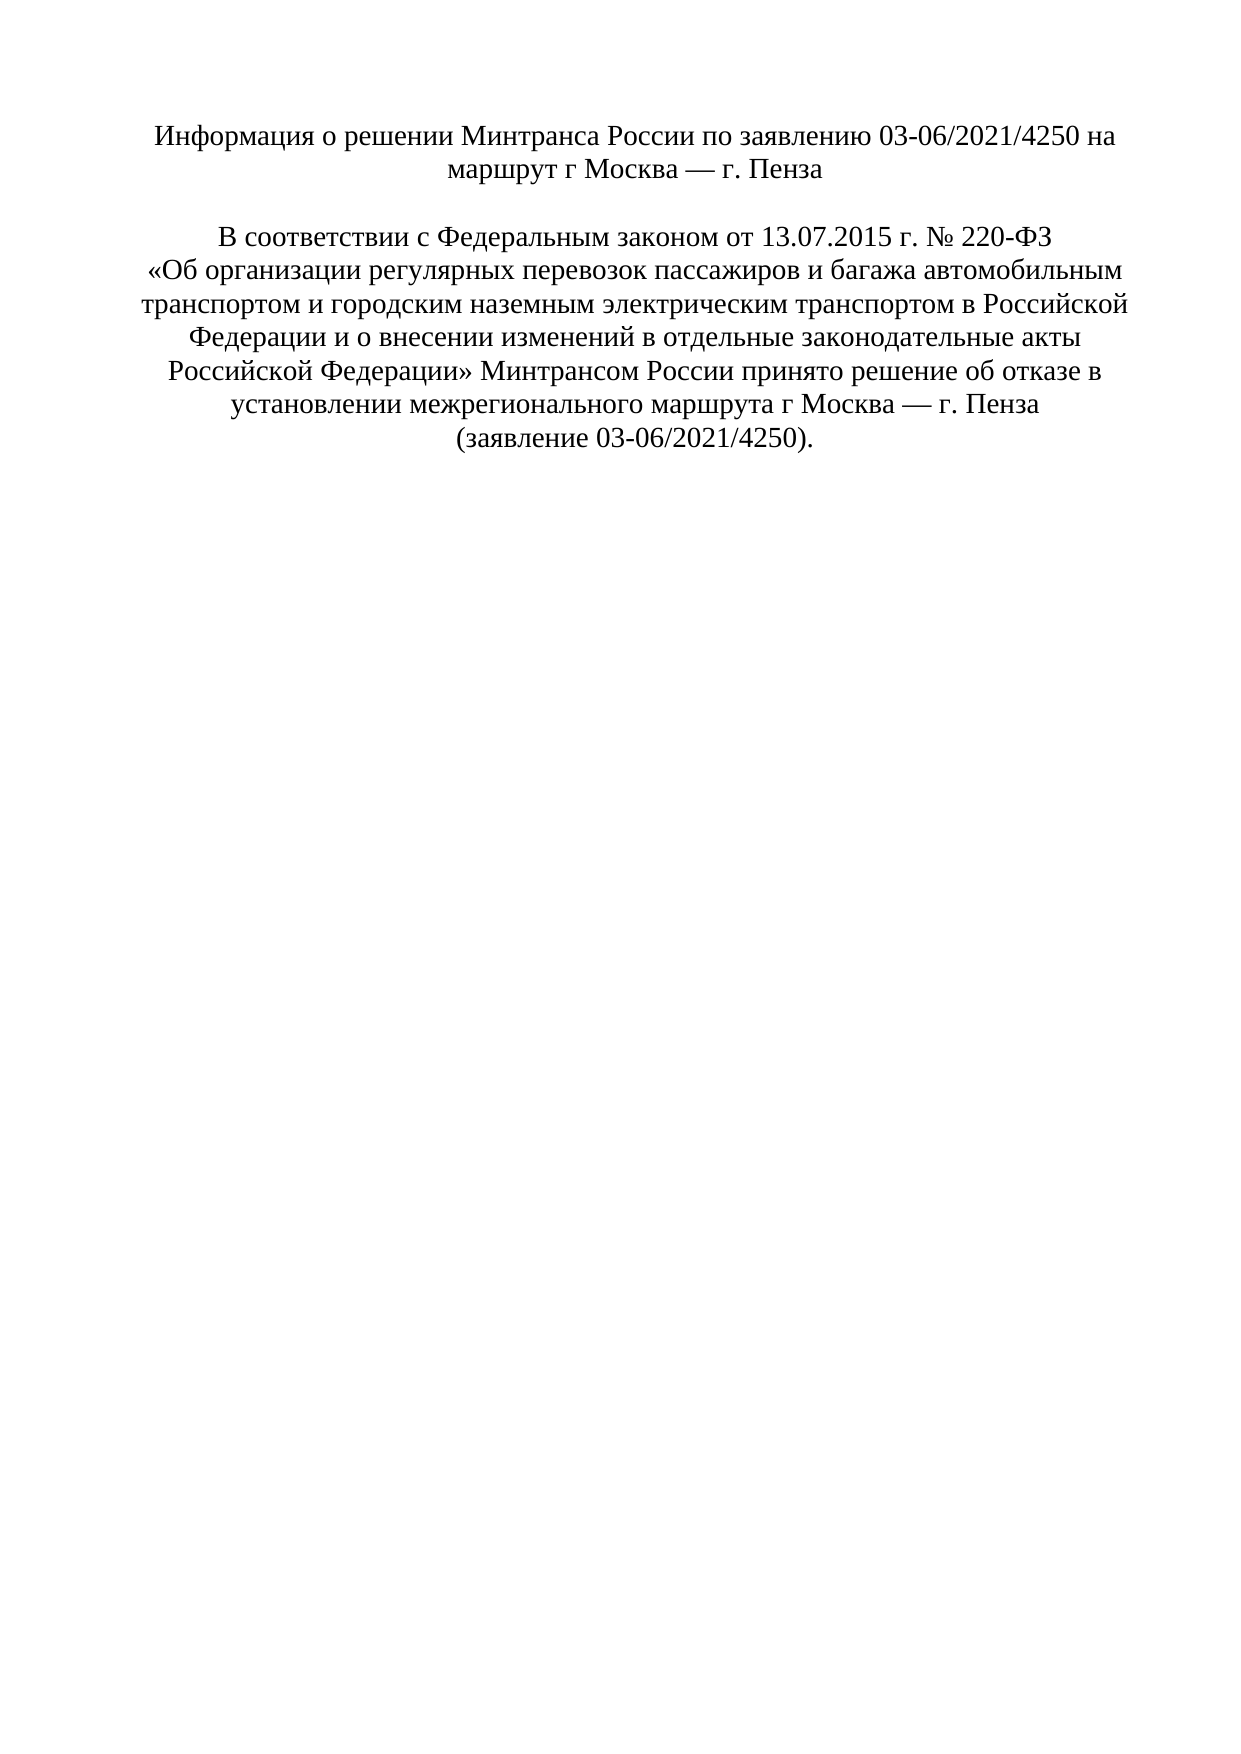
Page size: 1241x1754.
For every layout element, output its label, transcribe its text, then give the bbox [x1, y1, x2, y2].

text (заявление 03-06/2021/4250). [118, 420, 1152, 453]
text В соответствии с Федеральным законом от 13.07.2015 г. № 220-ФЗ «Об организации регулярных перевозок пассажиров и багажа автомобильным транспортом и городским наземным электрическим транспортом в Российской Федерации и о внесении изменений в отдельные законодательные акты Российской Федерации» Минтрансом России принято решение об отказе в установлении межрегионального маршрута г Москва — г. Пенза [118, 219, 1152, 420]
text Информация о решении Минтранса России по заявлению 03-06/2021/4250 на маршрут г Москва — г. Пенза [118, 118, 1152, 185]
